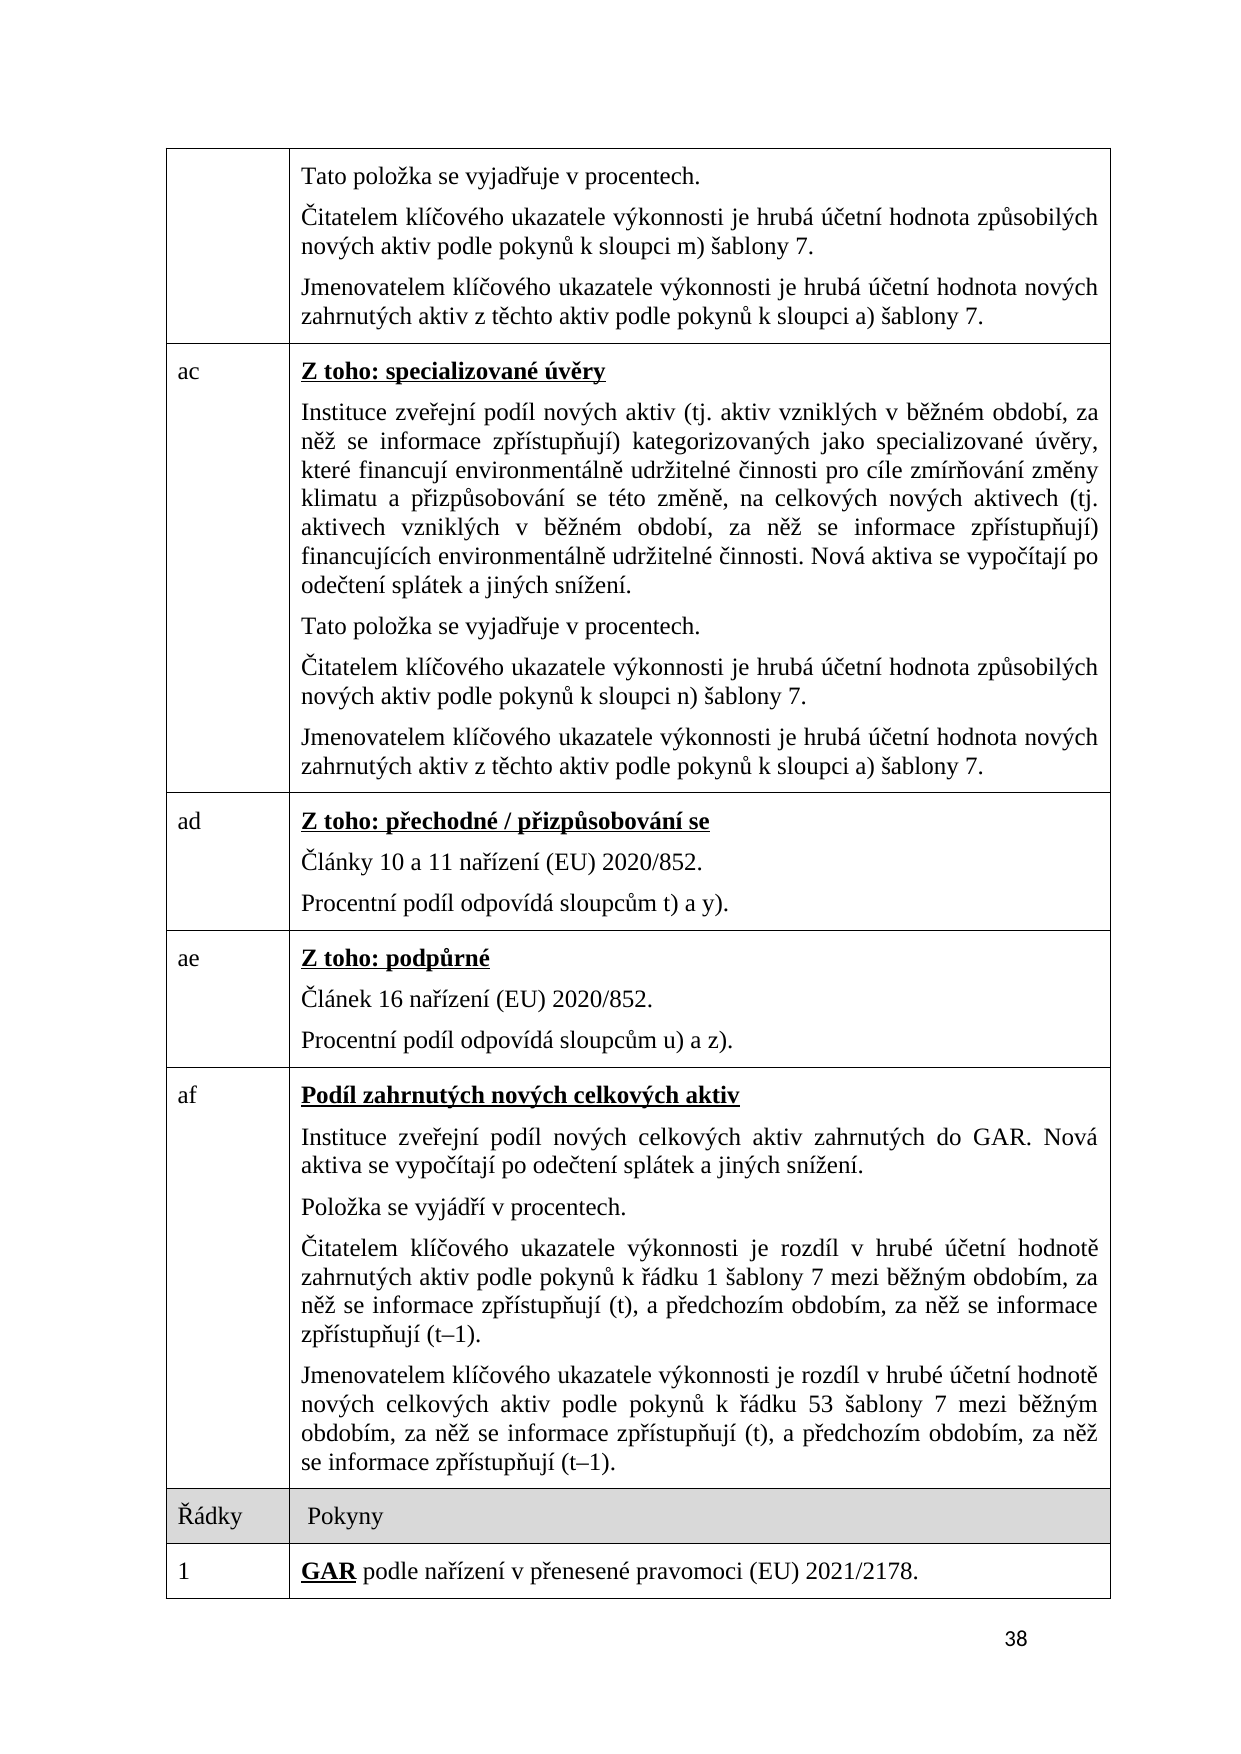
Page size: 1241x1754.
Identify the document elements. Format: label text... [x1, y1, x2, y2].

table_cell Řádky [167, 1489, 289, 1543]
table_cell ac [167, 344, 289, 792]
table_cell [290, 149, 1110, 342]
table_cell ae [167, 931, 289, 1067]
table_cell Z toho: podpůrné Článek 16 nařízení (EU) 2020/852. Procentní podíl odpovídá sloupcům u) a z). [290, 931, 1110, 1067]
table_cell af [167, 1068, 289, 1488]
table_cell Z toho: specializované úvěry Instituce zveřejní podíl nových aktiv (tj. aktiv vzniklých v běžném období, za něž se informace zpřístupňují) kategorizovaných jako specializované úvěry, které financují environmentálně udržitelné činnosti pro cíle zmírňování změny klimatu a přizpůsobování se této změně, na celkových nových aktivech (tj. aktivech vzniklých v běžném období, za něž se informace zpřístupňují) financujících environmentálně udržitelné činnosti. Nová aktiva se vypočítají po odečtení splátek a jiných snížení. Tato položka se vyjadřuje v procentech. Čitatelem klíčového ukazatele výkonnosti je hrubá účetní hodnota způsobilých nových aktiv podle pokynů k sloupci n) šablony 7. Jmenovatelem klíčového ukazatele výkonnosti je hrubá účetní hodnota nových zahrnutých aktiv z těchto aktiv podle pokynů k sloupci a) šablony 7. [290, 344, 1110, 792]
table_cell GAR podle nařízení v přenesené pravomoci (EU) 2021/2178. [290, 1544, 1110, 1597]
table_cell 1 [167, 1544, 289, 1597]
table_cell ad [167, 793, 289, 929]
table_cell Z toho: přechodné / přizpůsobování se Články 10 a 11 nařízení (EU) 2020/852. Procentní podíl odpovídá sloupcům t) a y). [290, 793, 1110, 929]
table_cell ab [167, 149, 289, 342]
table_cell Podíl zahrnutých nových celkových aktiv Instituce zveřejní podíl nových celkových aktiv zahrnutých do GAR. Nová aktiva se vypočítají po odečtení splátek a jiných snížení. Položka se vyjádří v procentech. Čitatelem klíčového ukazatele výkonnosti je rozdíl v hrubé účetní hodnotě zahrnutých aktiv podle pokynů k řádku 1 šablony 7 mezi běžným obdobím, za něž se informace zpřístupňují (t), a předchozím obdobím, za něž se informace zpřístupňují (t–1). Jmenovatelem klíčového ukazatele výkonnosti je rozdíl v hrubé účetní hodnotě nových celkových aktiv podle pokynů k řádku 53 šablony 7 mezi běžným obdobím, za něž se informace zpřístupňují (t), a předchozím obdobím, za něž se informace zpřístupňují (t–1). [290, 1068, 1110, 1488]
table_cell Pokyny [290, 1489, 1110, 1543]
